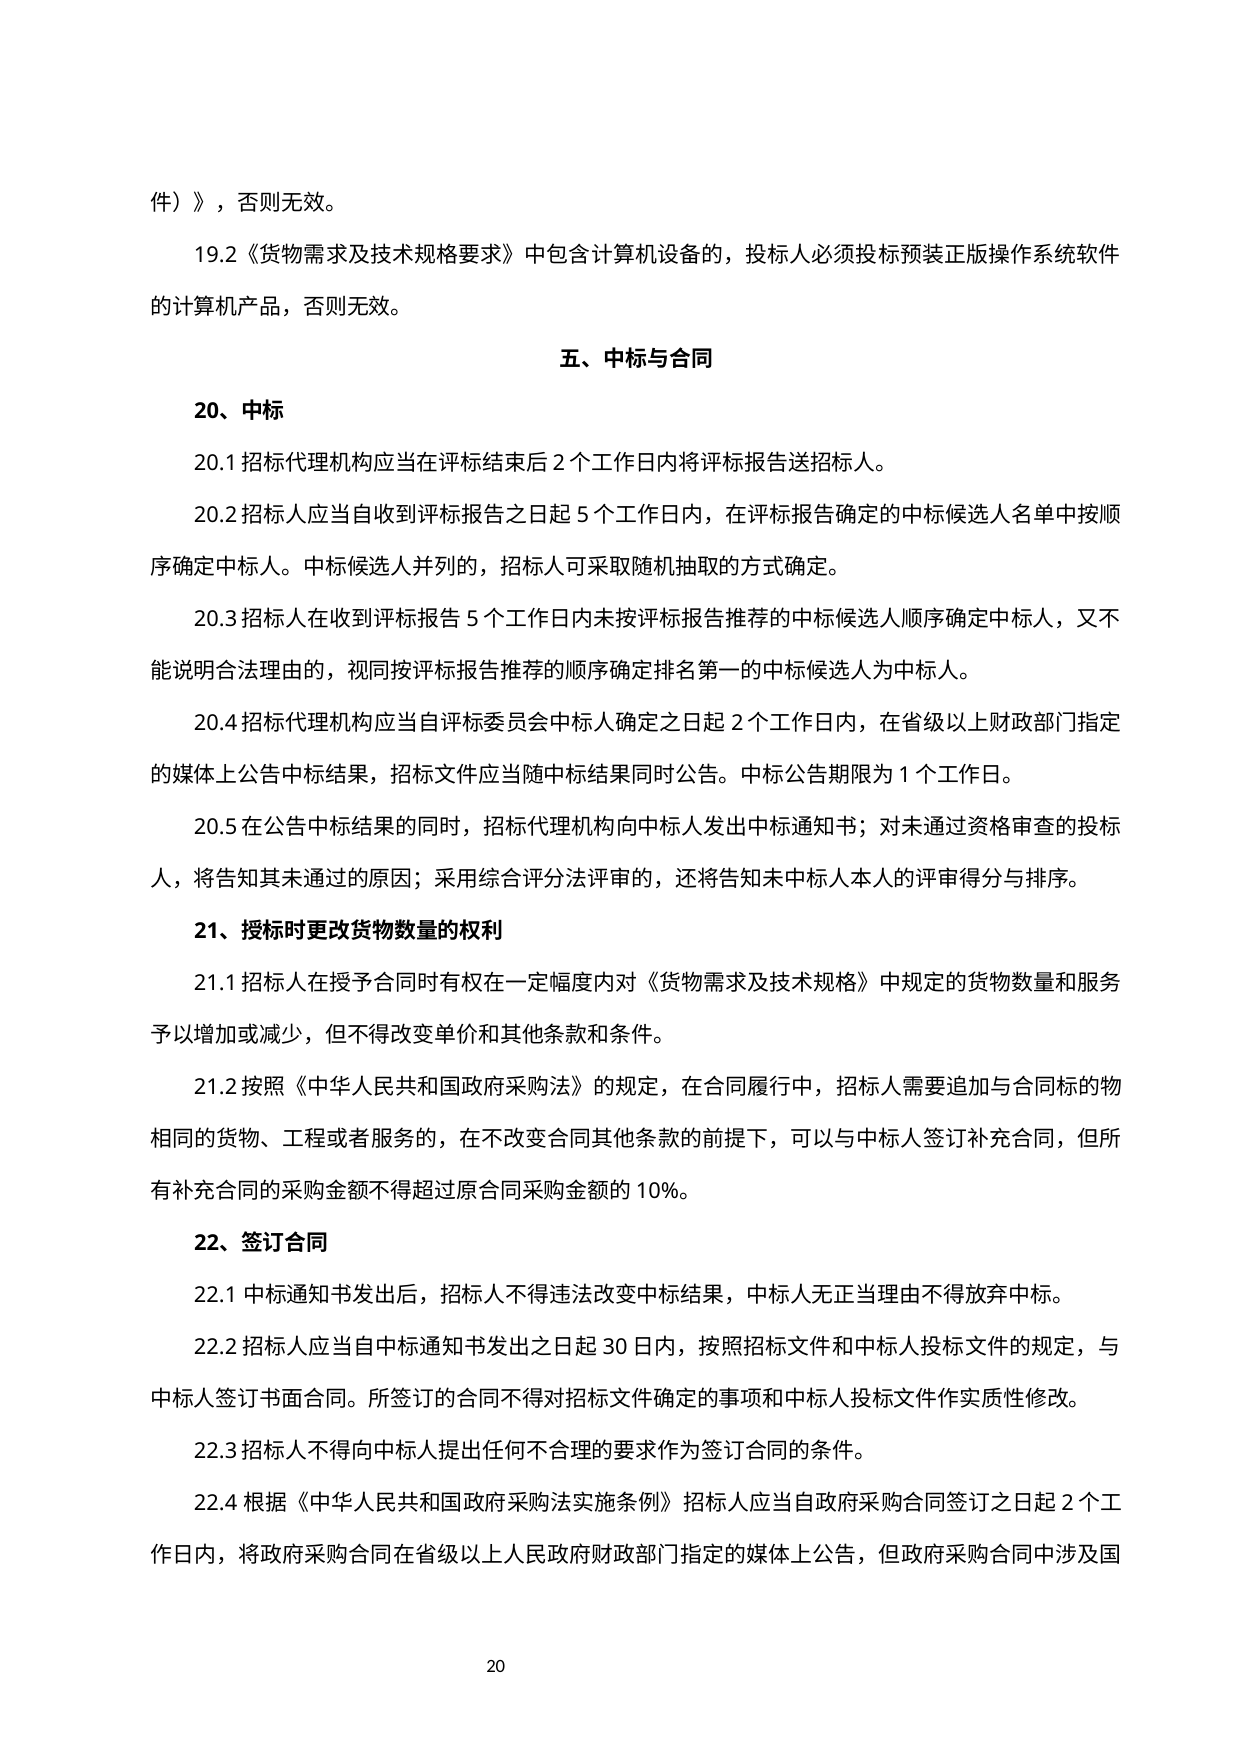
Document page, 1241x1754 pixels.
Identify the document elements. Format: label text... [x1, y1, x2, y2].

text 20.2招标人应当自收到评标报告之日起5个工作日内，在评标报告确定的中标候选人名单中按顺序确定中标人。中标候选人并列的，招标人可采取随机抽取的方式确定。 [150, 487, 1122, 591]
text 20.3招标人在收到评标报告5个工作日内未按评标报告推荐的中标候选人顺序确定中标人，又不能说明合法理由的，视同按评标报告推荐的顺序确定排名第一的中标候选人为中标人。 [150, 591, 1122, 695]
text 20.4招标代理机构应当自评标委员会中标人确定之日起2个工作日内，在省级以上财政部门指定的媒体上公告中标结果，招标文件应当随中标结果同时公告。中标公告期限为1个工作日。 [150, 695, 1122, 799]
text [150, 175, 1122, 227]
text 五、中标与合同 [150, 331, 1122, 383]
text 22.2招标人应当自中标通知书发出之日起30日内，按照招标文件和中标人投标文件的规定，与中标人签订书面合同。所签订的合同不得对招标文件确定的事项和中标人投标文件作实质性修改。 [150, 1319, 1122, 1423]
text 22、签订合同 [150, 1215, 1122, 1267]
text 21.1招标人在授予合同时有权在一定幅度内对《货物需求及技术规格》中规定的货物数量和服务予以增加或减少，但不得改变单价和其他条款和条件。 [150, 955, 1122, 1059]
text 20.5在公告中标结果的同时，招标代理机构向中标人发出中标通知书；对未通过资格审查的投标人，将告知其未通过的原因；采用综合评分法评审的，还将告知未中标人本人的评审得分与排序。 [150, 799, 1122, 903]
text 21.2按照《中华人民共和国政府采购法》的规定，在合同履行中，招标人需要追加与合同标的物相同的货物、工程或者服务的，在不改变合同其他条款的前提下，可以与中标人签订补充合同，但所有补充合同的采购金额不得超过原合同采购金额的10%。 [150, 1059, 1122, 1215]
text 22.3招标人不得向中标人提出任何不合理的要求作为签订合同的条件。 [150, 1423, 1122, 1475]
text 20.1招标代理机构应当在评标结束后2个工作日内将评标报告送招标人。 [150, 435, 1122, 487]
text 19.2《货物需求及技术规格要求》中包含计算机设备的，投标人必须投标预装正版操作系统软件的计算机产品，否则无效。 [150, 227, 1122, 331]
text 22.1 中标通知书发出后，招标人不得违法改变中标结果，中标人无正当理由不得放弃中标。 [150, 1267, 1122, 1319]
text 21、授标时更改货物数量的权利 [150, 903, 1122, 955]
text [150, 1475, 1122, 1579]
text 20、中标 [150, 383, 1122, 435]
